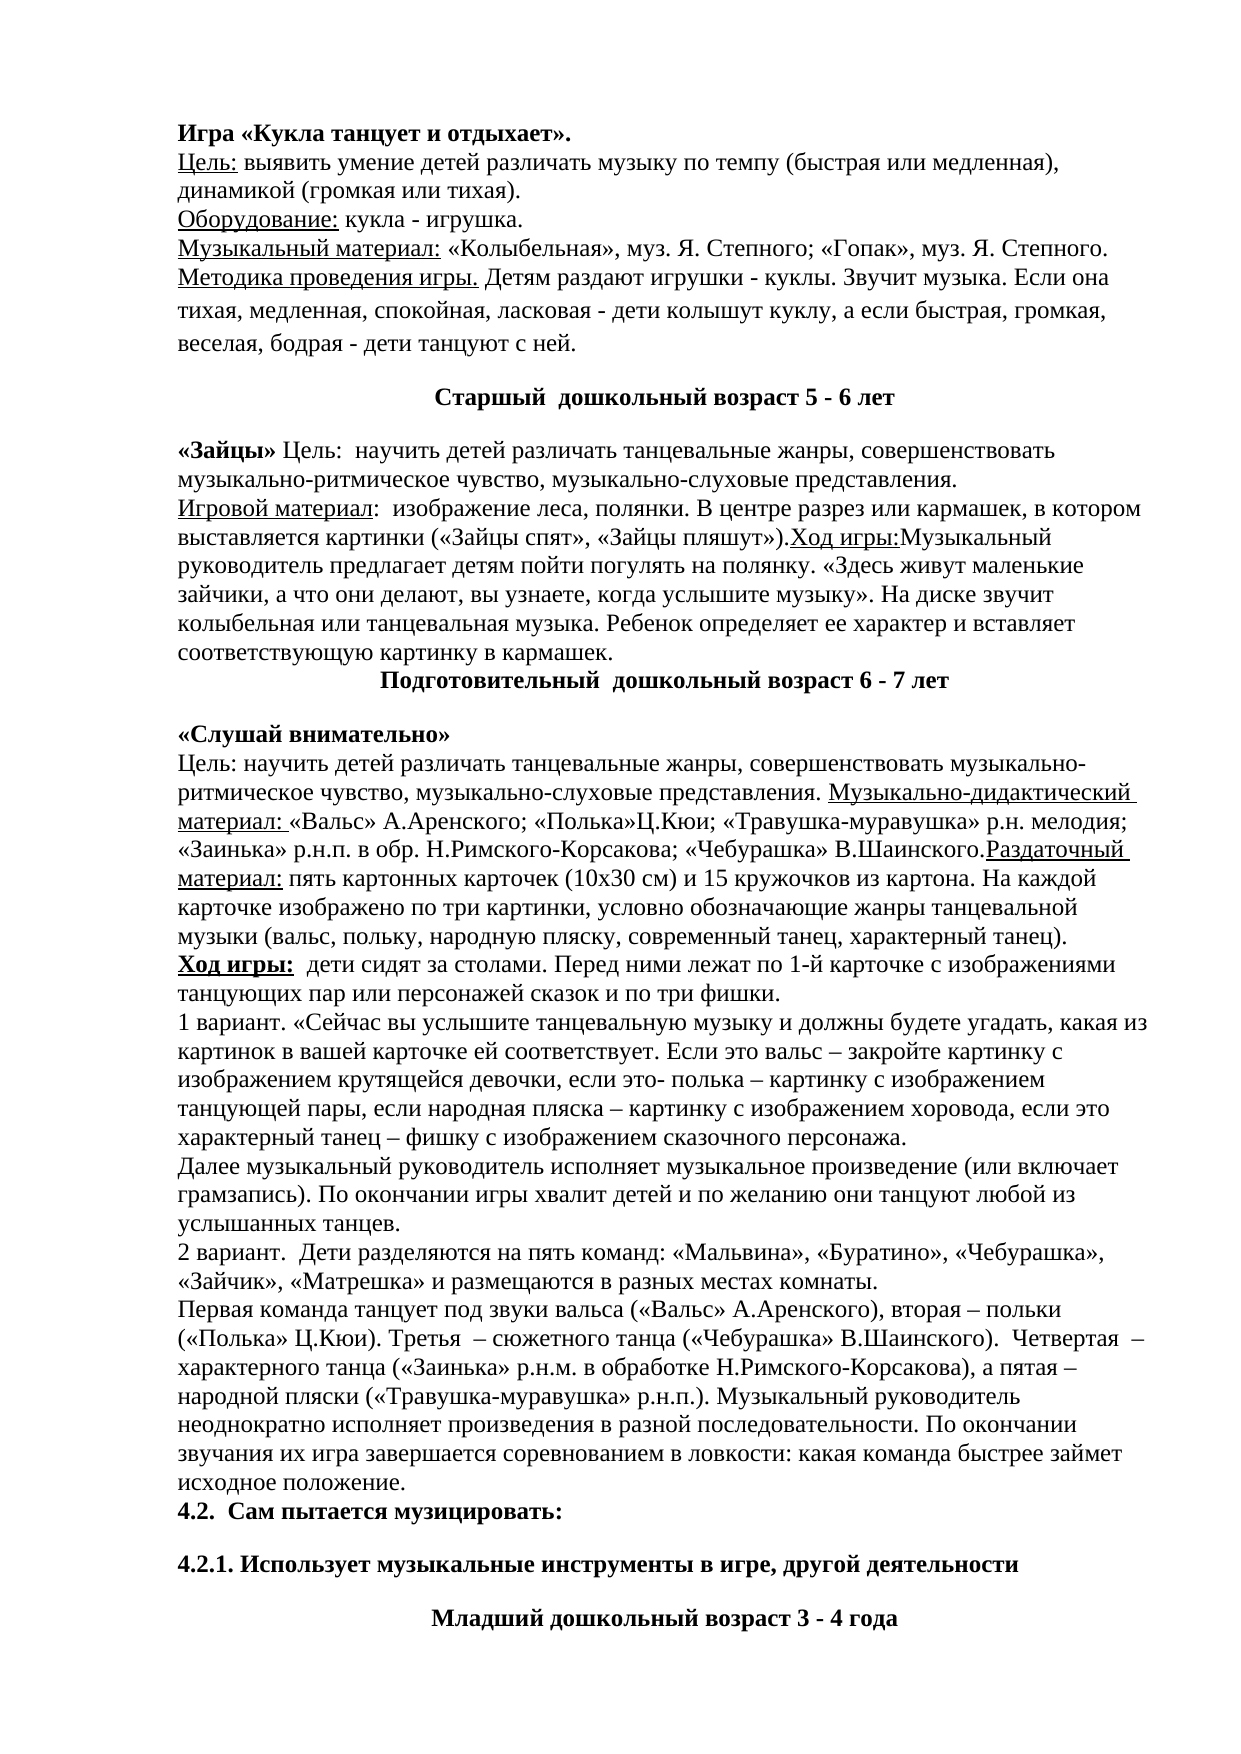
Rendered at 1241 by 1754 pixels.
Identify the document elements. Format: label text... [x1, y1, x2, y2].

text Первая команда танцует под звуки вальса («Вальс» А.Аренского), вторая – польки («Полька» Ц.Кюи). Третья – сюжетного танца («Чебурашка» В.Шаинского). Четвертая – характерного танца («Заинька» р.н.м. в обработке Н.Римского-Корсакова), а пятая – народной пляски («Травушка-муравушка» р.н.п.). Музыкальный руководитель неоднократно исполняет произведения в разной последовательности. По окончании звучания их игра завершается соревнованием в ловкости: какая команда быстрее займет исходное положение. [177, 1294, 1152, 1496]
text Оборудование: кукла - игрушка. [177, 204, 1152, 233]
text Музыкальный материал: «Колыбельная», муз. Я. Степного; «Гопак», муз. Я. Степного. [177, 233, 1152, 262]
text Ход игры: дети сидят за столами. Перед ними лежат по 1-й карточке с изображениями танцующих пар или персонажей сказок и по три фишки. [177, 949, 1152, 1007]
text Цель: выявить умение детей различать музыку по темпу (быстрая или медленная), динамикой (громкая или тихая). [177, 147, 1152, 204]
text 4.2.1. Использует музыкальные инструменты в игре, другой деятельности [177, 1549, 1152, 1578]
text 1 вариант. «Сейчас вы услышите танцевальную музыку и должны будете угадать, какая из картинок в вашей карточке ей соответствует. Если это вальс – закройте картинку с изображением крутящейся девочки, если это- полька – картинку с изображением танцующей пары, если народная пляска – картинку с изображением хоровода, если это характерный танец – фишку с изображением сказочного персонажа. [177, 1007, 1152, 1151]
text Цель: научить детей различать танцевальные жанры, совершенствовать музыкально-ритмическое чувство, музыкально-слуховые представления. Музыкально-дидактический материал: «Вальс» А.Аренского; «Полька»Ц.Кюи; «Травушка-муравушка» р.н. мелодия; «Заинька» р.н.п. в обр. Н.Римского-Корсакова; «Чебурашка» В.Шаинского.Раздаточный материал: пять картонных карточек (10х30 см) и 15 кружочков из картона. На каждой карточке изображено по три картинки, условно обозначающие жанры танцевальной музыки (вальс, польку, народную пляску, современный танец, характерный танец). [177, 748, 1152, 949]
text Игровой материал: изображение леса, полянки. В центре разрез или кармашек, в котором выставляется картинки («Зайцы спят», «Зайцы пляшут»).Ход игры:Музыкальный руководитель предлагает детям пойти погулять на полянку. «Здесь живут маленькие зайчики, а что они делают, вы узнаете, когда услышите музыку». На диске звучит колыбельная или танцевальная музыка. Ребенок определяет ее характер и вставляет соответствующую картинку в кармашек. [177, 493, 1152, 666]
text Подготовительный дошкольный возраст 6 - 7 лет [177, 666, 1152, 694]
text Старшый дошкольный возраст 5 - 6 лет [177, 382, 1152, 411]
text Младший дошкольный возраст 3 - 4 года [177, 1603, 1152, 1632]
text 2 вариант. Дети разделяются на пять команд: «Мальвина», «Буратино», «Чебурашка», «Зайчик», «Матрешка» и размещаются в разных местах комнаты. [177, 1237, 1152, 1294]
text Игра «Кукла танцует и отдыхает». [177, 118, 1152, 147]
text «Зайцы» Цель: научить детей различать танцевальные жанры, совершенствовать музыкально-ритмическое чувство, музыкально-слуховые представления. [177, 436, 1152, 493]
text 4.2. Сам пытается музицировать: [177, 1496, 1152, 1524]
text «Слушай внимательно» [177, 719, 1152, 748]
text Далее музыкальный руководитель исполняет музыкальное произведение (или включает грамзапись). По окончании игры хвалит детей и по желанию они танцуют любой из услышанных танцев. [177, 1151, 1152, 1237]
text Методика проведения игры. Детям раздают игрушки - куклы. Звучит музыка. Если она тихая, медленная, спокойная, ласковая - дети колышут куклу, а если быстрая, громкая, веселая, бодрая - дети танцуют с ней. [177, 262, 1152, 357]
